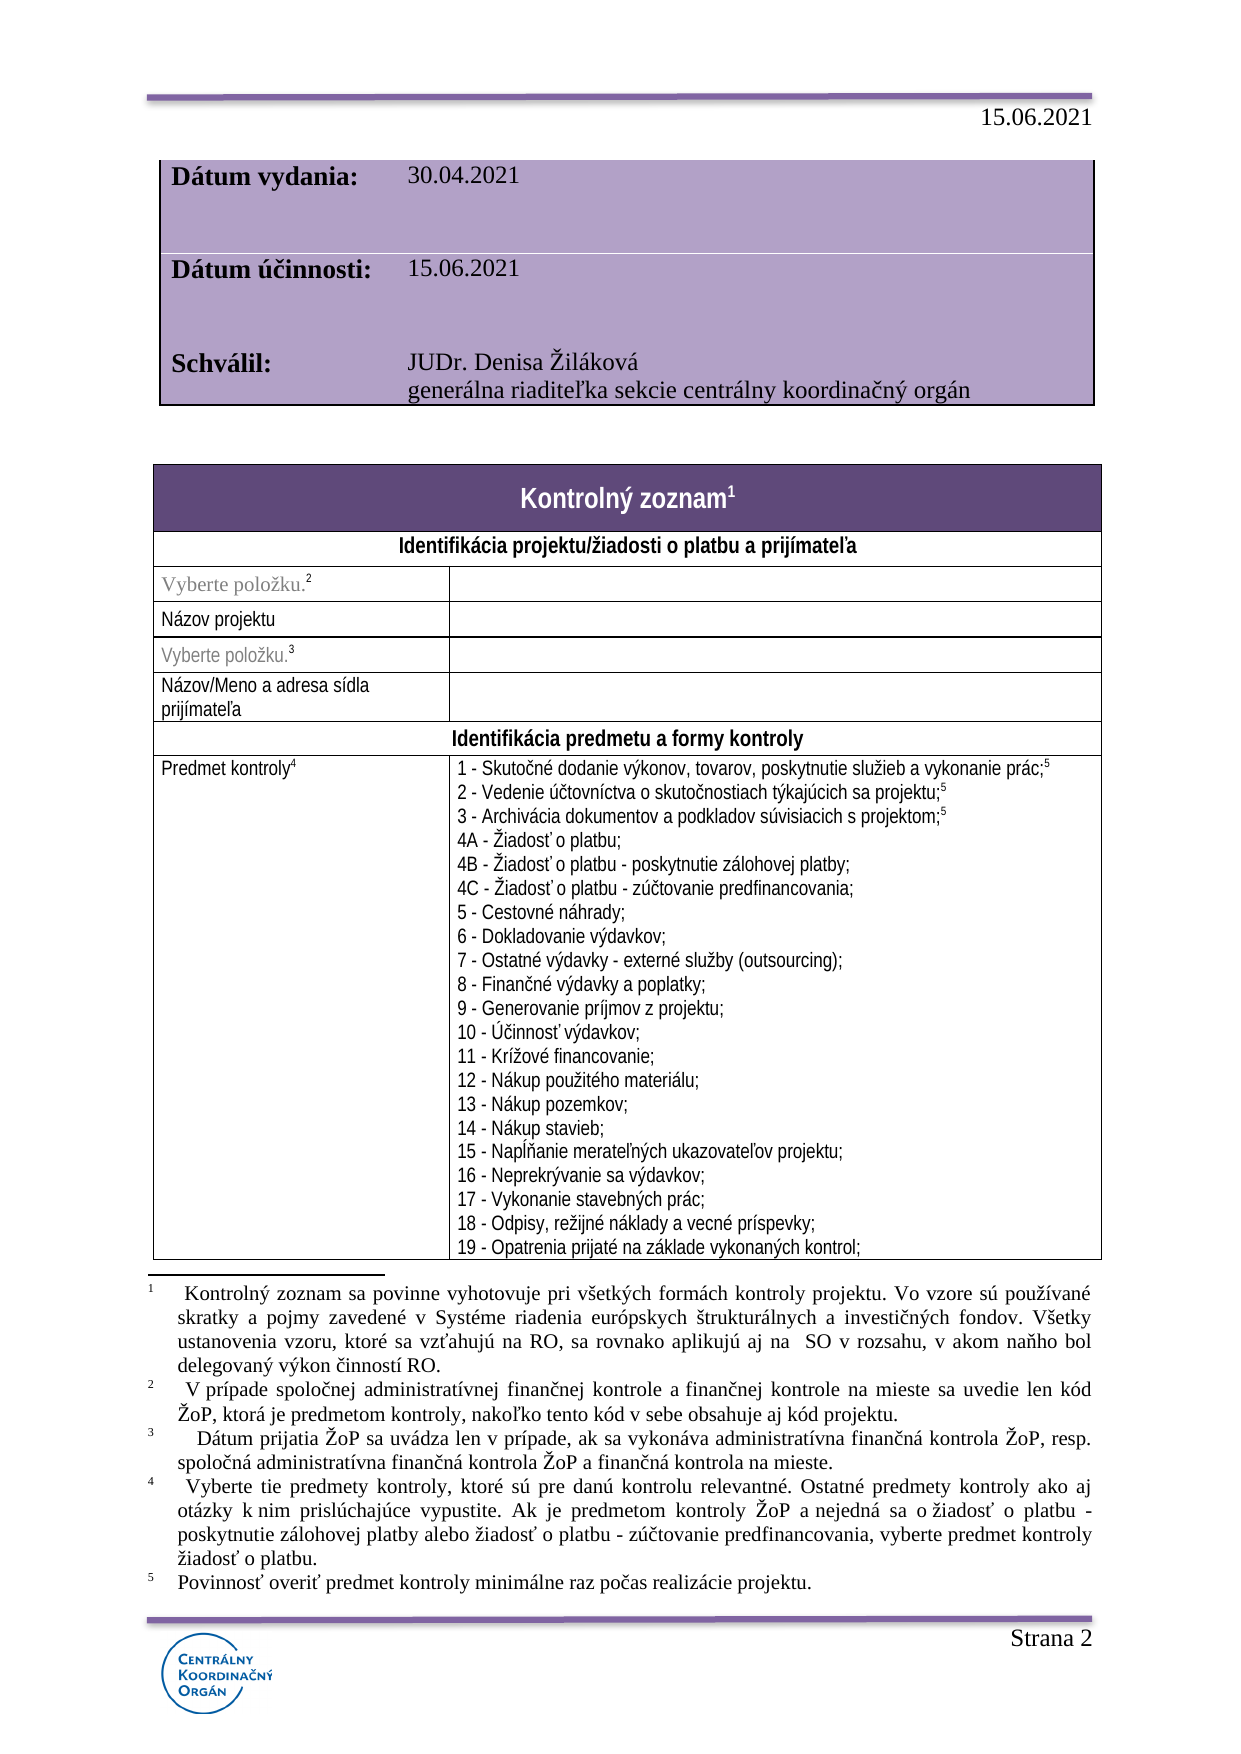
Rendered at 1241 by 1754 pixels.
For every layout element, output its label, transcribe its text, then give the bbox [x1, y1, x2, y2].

table_cell Názov/Meno a adresa sídla prijímateľa [154, 673, 449, 721]
table_cell [396, 254, 1093, 347]
table_cell Názov projektu [154, 602, 449, 636]
table_cell Predmet kontroly [154, 756, 449, 1259]
table_cell [154, 567, 449, 601]
table_cell [450, 602, 1101, 636]
table_cell Identifikácia predmetu a formy kontroly [154, 722, 1101, 755]
table_cell [396, 160, 1093, 253]
table_cell JUDr. Denisa Žiláková generálna riaditeľka sekcie centrálny koordinačný orgán [396, 347, 1093, 404]
table_cell [450, 673, 1101, 721]
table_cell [450, 756, 1101, 1259]
table_cell Dátum vydania: [161, 160, 396, 253]
table_cell [450, 567, 1101, 601]
table_header Kontrolný zoznam [154, 465, 1101, 531]
table_cell [450, 638, 1101, 672]
table_cell [154, 638, 449, 672]
table_cell Schválil: [161, 347, 396, 404]
table_cell Dátum účinnosti: [161, 254, 396, 347]
picture [159, 1631, 272, 1713]
table_cell Identifikácia projektu/žiadosti o platbu a prijímateľa [154, 532, 1101, 566]
